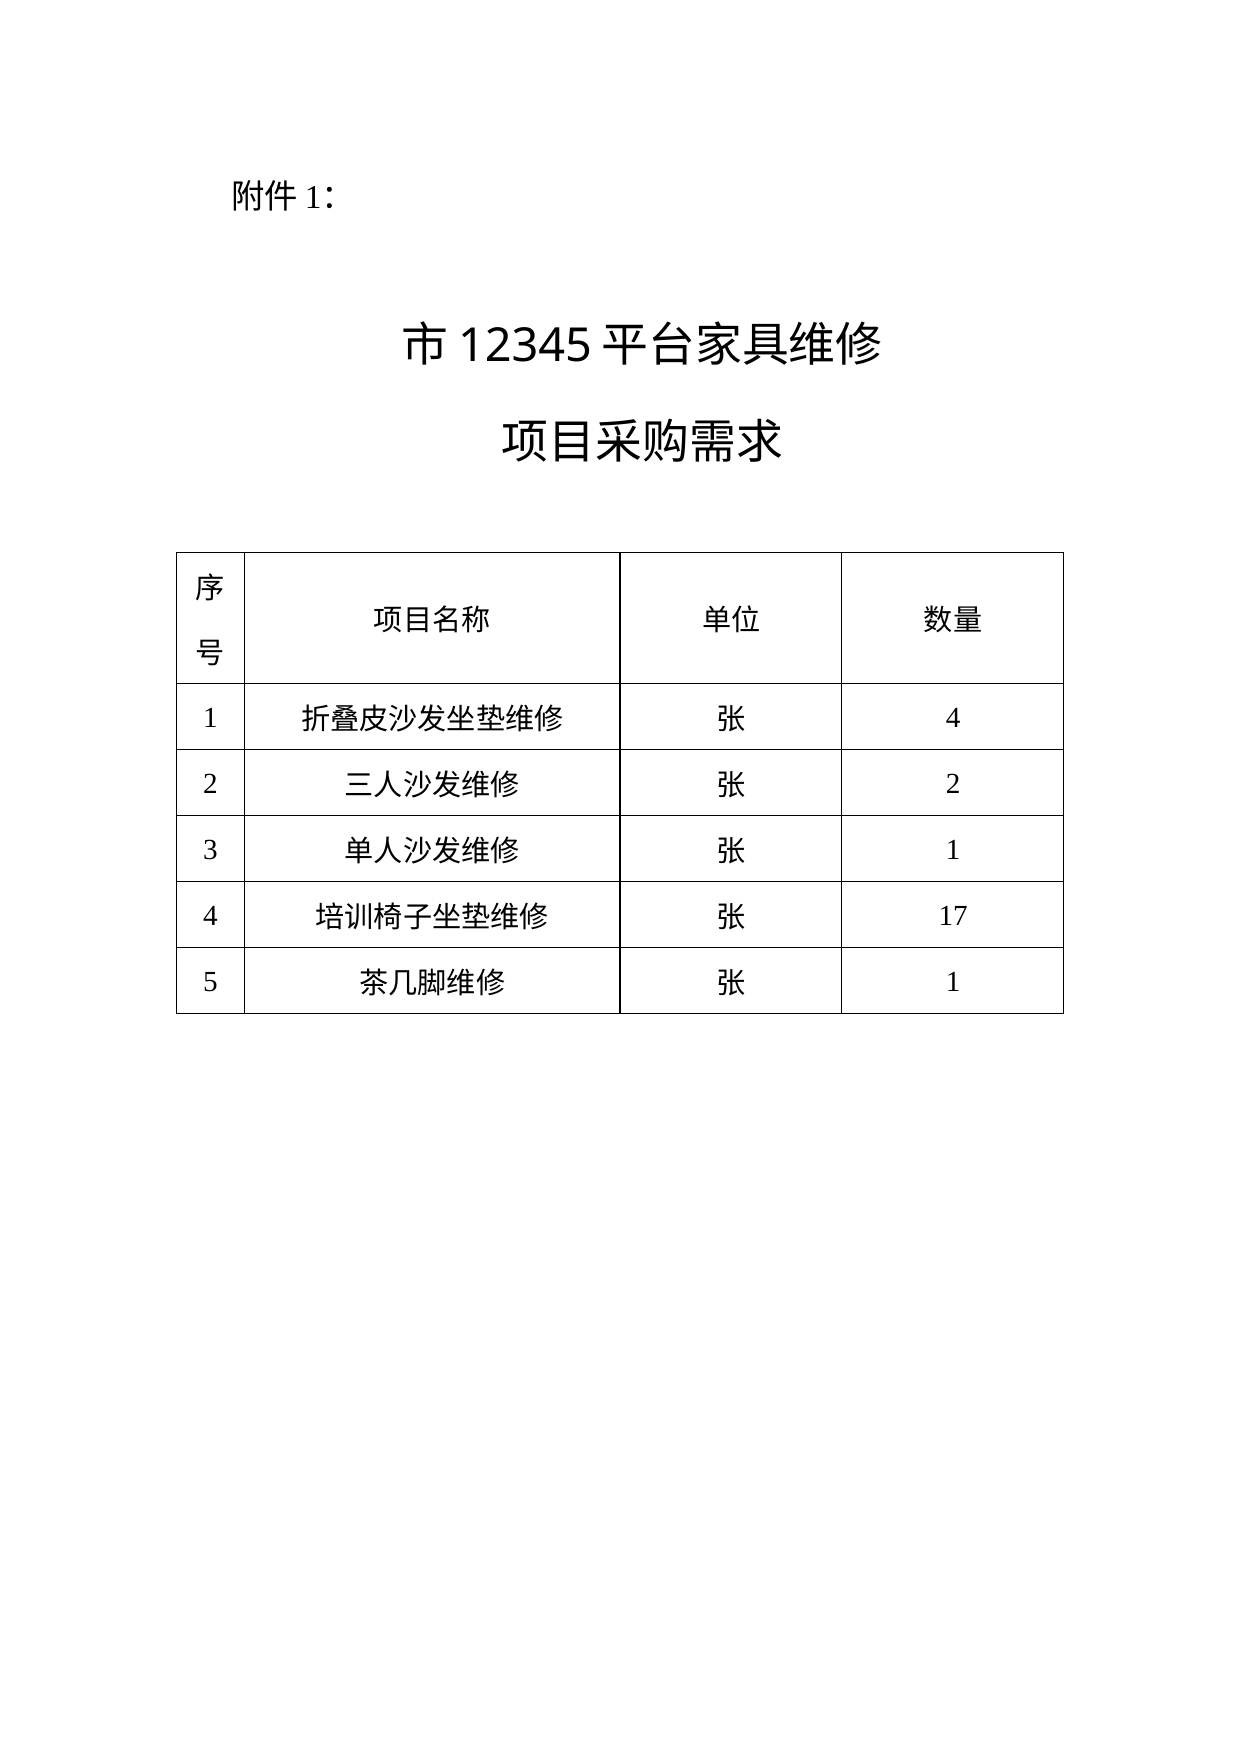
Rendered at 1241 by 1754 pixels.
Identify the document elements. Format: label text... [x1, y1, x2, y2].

table_cell 1 [842, 816, 1063, 881]
table_cell 5 [177, 948, 244, 1013]
table_cell 3 [177, 816, 244, 881]
table_cell 2 [177, 750, 244, 815]
table_cell 1 [177, 684, 244, 749]
text 项目采购需求 [187, 389, 1053, 487]
table_cell 1 [842, 948, 1063, 1013]
table_cell 三人沙发维修 [245, 750, 619, 815]
table_cell 2 [842, 750, 1063, 815]
table_cell 培训椅子坐垫维修 [245, 882, 619, 947]
table_header 数量 [842, 553, 1063, 683]
table_header 项目名称 [245, 553, 619, 683]
table_cell 张 [621, 816, 841, 881]
table_cell 17 [842, 882, 1063, 947]
table_cell 张 [621, 750, 841, 815]
table_cell 4 [177, 882, 244, 947]
table_cell 张 [621, 948, 841, 1013]
table_cell 张 [621, 882, 841, 947]
table_header 序号 [177, 553, 244, 683]
table_cell 4 [842, 684, 1063, 749]
table_cell 单人沙发维修 [245, 816, 619, 881]
table_cell 茶几脚维修 [245, 948, 619, 1013]
text 附件1： [187, 162, 1053, 227]
table_cell 张 [621, 684, 841, 749]
table_header 单位 [621, 553, 841, 683]
text 市12345平台家具维修 [187, 292, 1053, 389]
